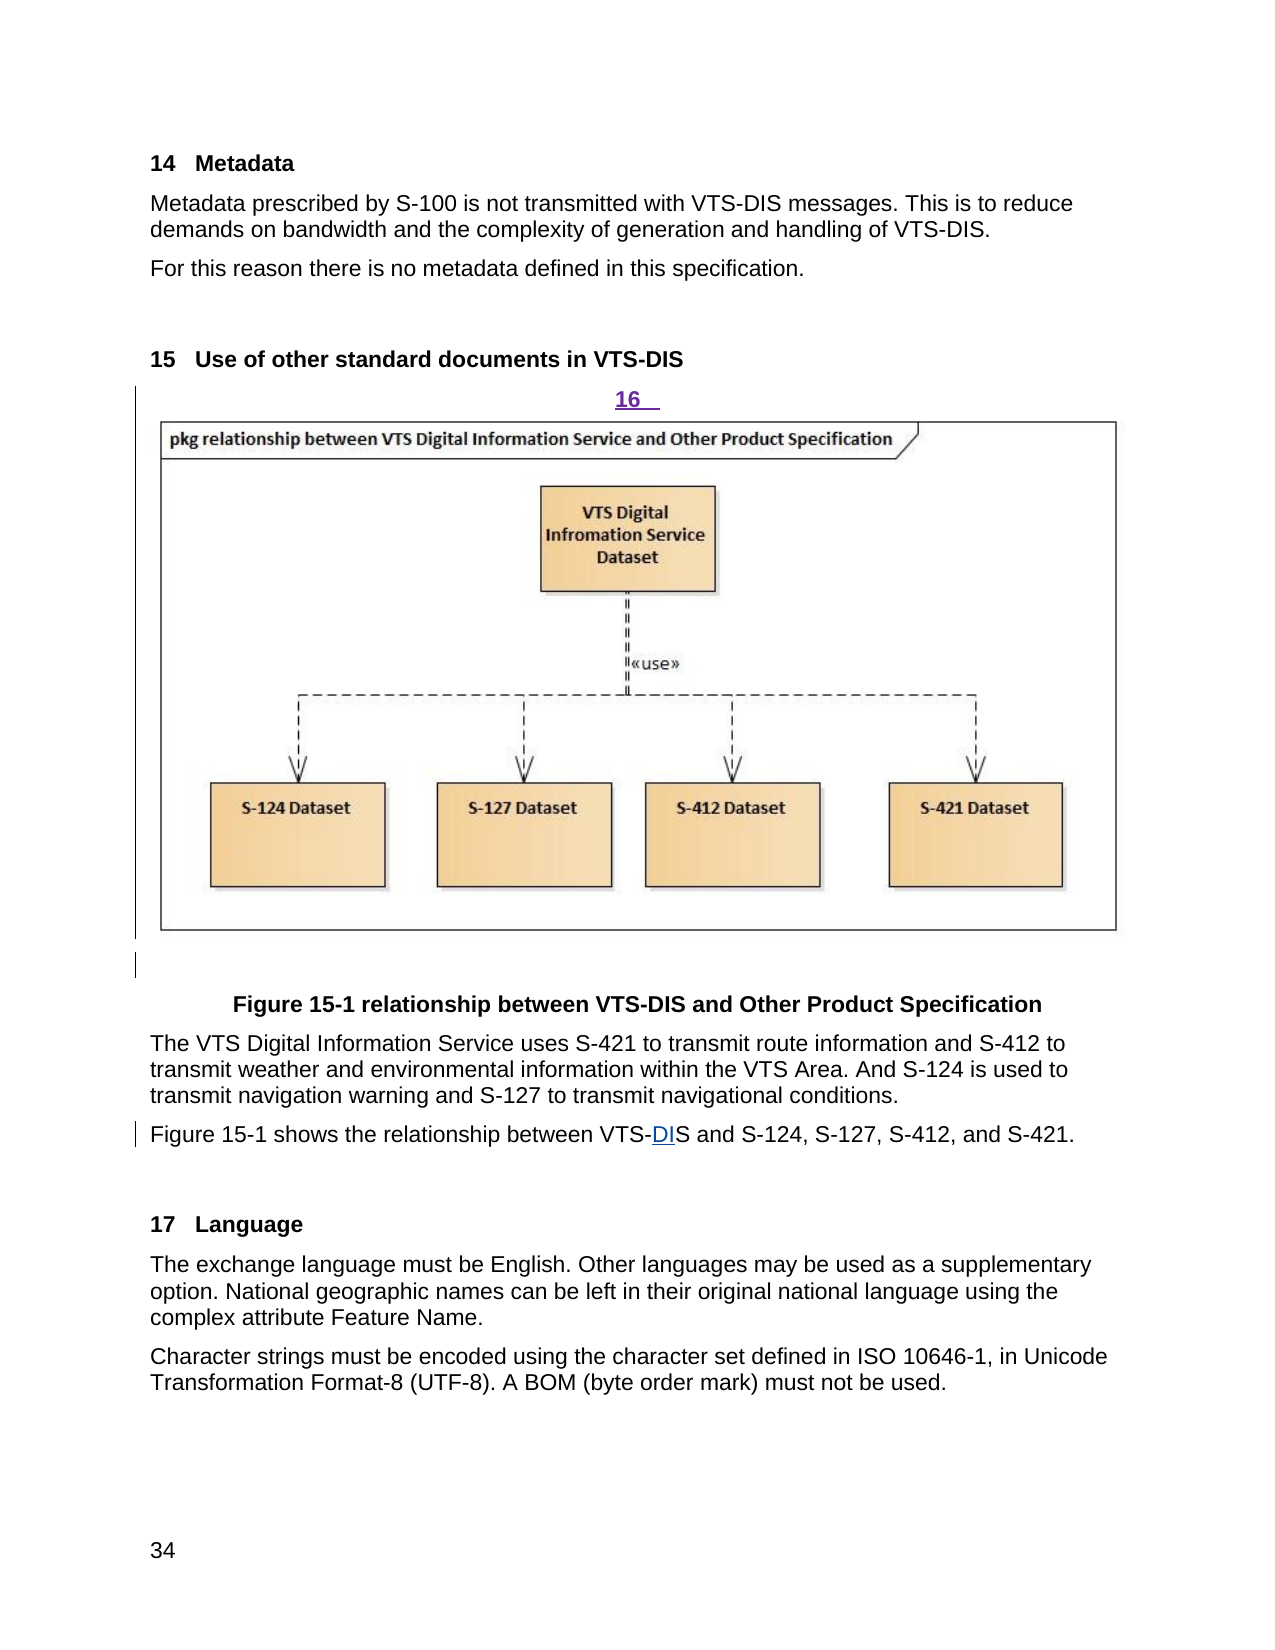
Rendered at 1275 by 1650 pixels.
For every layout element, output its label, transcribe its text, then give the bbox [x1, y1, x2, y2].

text The exchange language must be English. Other languages may be used as a supplementary option. National geographic names can be left in their original national language using the complex attribute Feature Name. [150, 1251, 1125, 1330]
subtitle Metadata [150, 150, 1125, 176]
picture [150, 412, 1125, 940]
text The VTS Digital Information Service uses S-421 to transmit route information and S-412 to transmit weather and environmental information within the VTS Area. And S-124 is used to transmit navigation warning and S-127 to transmit navigational conditions. [150, 1029, 1125, 1108]
text For this reason there is no metadata defined in this specification. [150, 255, 1125, 282]
text Metadata prescribed by S-100 is not transmitted with VTS-DIS messages. This is to reduce demands on bandwidth and the complexity of generation and handling of VTS-DIS. [150, 190, 1125, 243]
text Character strings must be encoded using the character set defined in ISO 10646-1, in Unicode Transformation Format-8 (UTF-8). A BOM (byte order mark) must not be used. [150, 1343, 1125, 1396]
text Figure 15-1 shows the relationship between VTS-S and S-124, S-127, S-412, and S-421. [150, 1121, 1125, 1147]
subtitle Use of other standard documents in VTS-DIS [150, 346, 1125, 372]
text Figure 15-1 relationship between VTS-DIS and Other Product Specification [150, 991, 1125, 1017]
subtitle Language [150, 1211, 1125, 1238]
